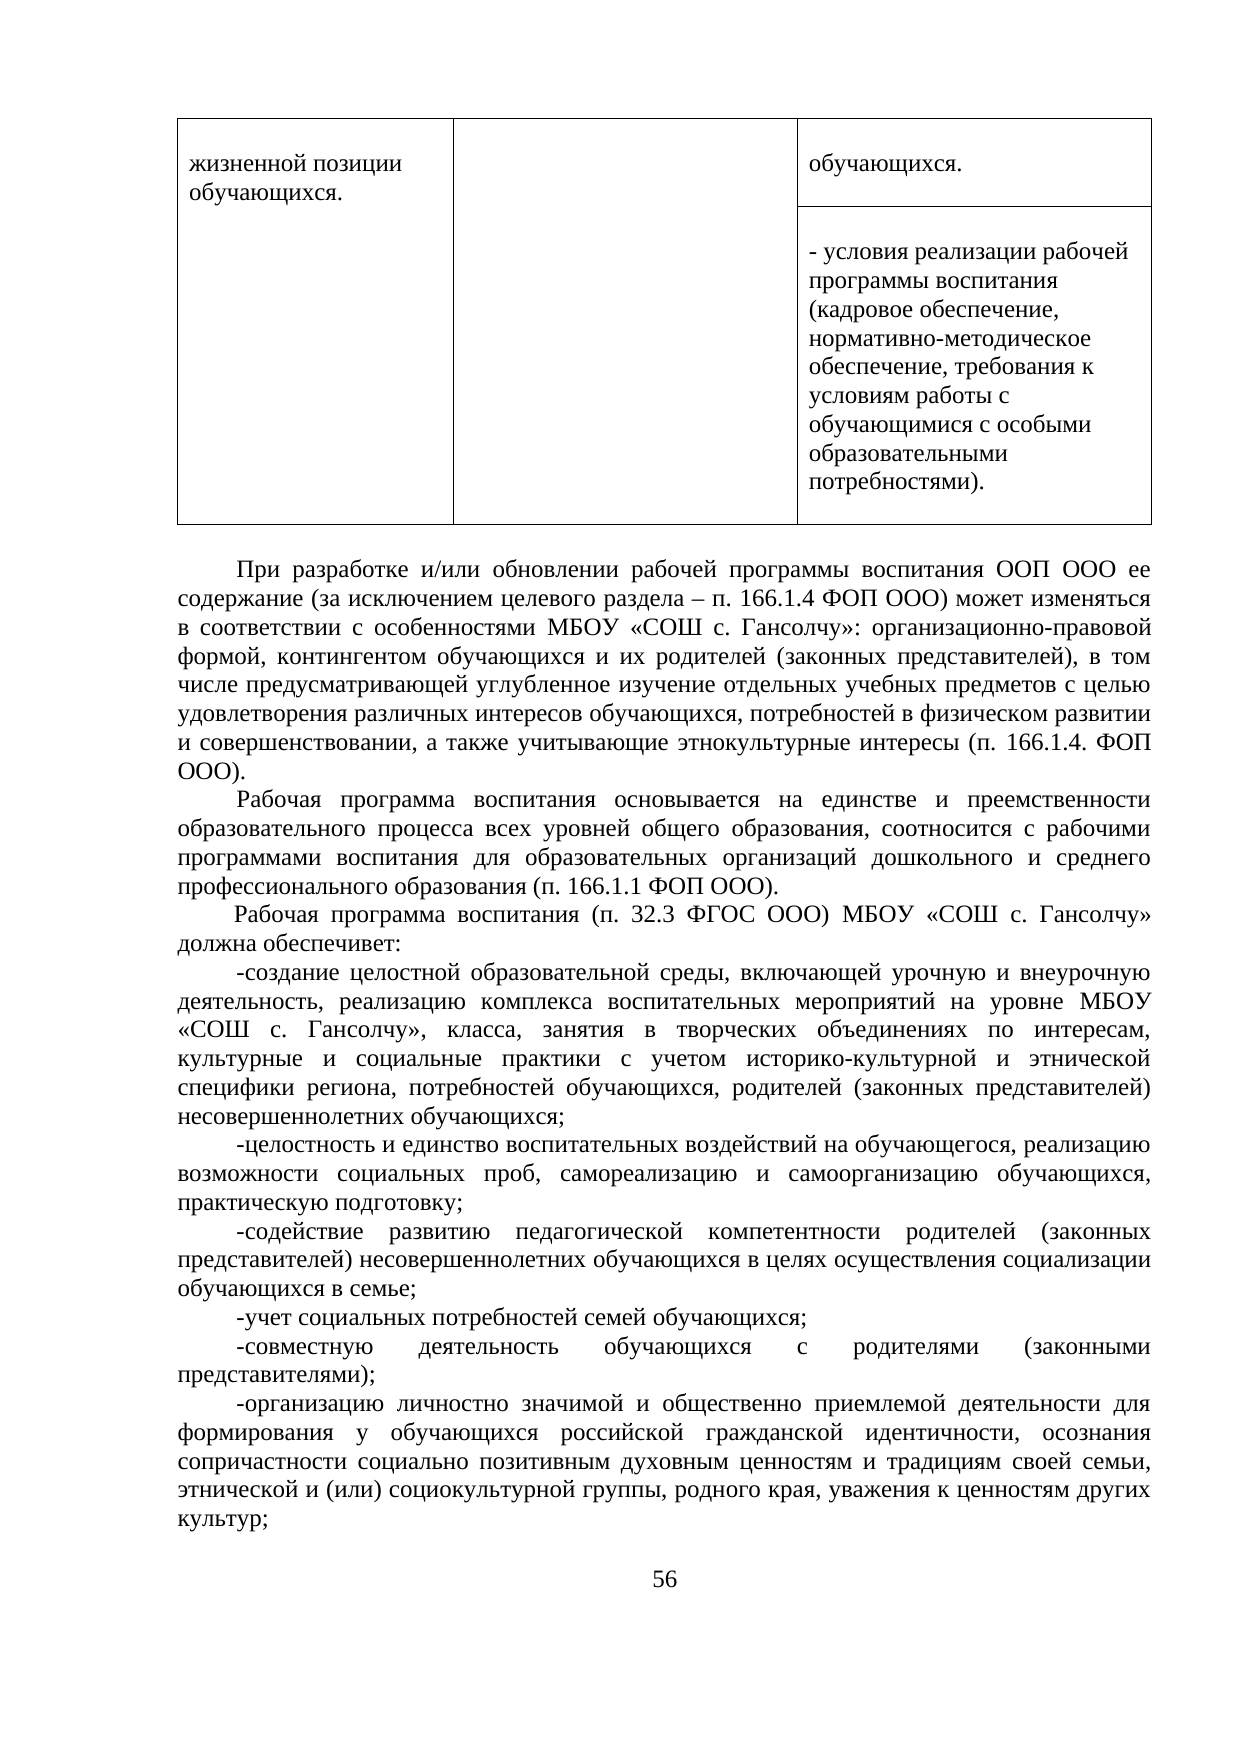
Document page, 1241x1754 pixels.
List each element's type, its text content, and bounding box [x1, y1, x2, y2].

text -организацию личностно значимой и общественно приемлемой деятельности для формирования у обучающихся российской гражданской идентичности, осознания сопричастности социально позитивным духовным ценностям и традициям своей семьи, этнической и (или) социокультурной группы, родного края, уважения к ценностям других культур; [177, 1388, 1152, 1532]
text Рабочая программа воспитания (п. 32.3 ФГОС ООО) МБОУ «СОШ с. Гансолчу» должна обеспечивет: [177, 899, 1152, 957]
text -целостность и единство воспитательных воздействий на обучающегося, реализацию возможности социальных проб, самореализацию и самоорганизацию обучающихся, практическую подготовку; [177, 1129, 1152, 1216]
text -содействие развитию педагогической компетентности родителей (законных представителей) несовершеннолетних обучающихся в целях осуществления социализации обучающихся в семье; [177, 1216, 1152, 1302]
text -создание целостной образовательной среды, включающей урочную и внеурочную деятельность, реализацию комплекса воспитательных мероприятий на уровне МБОУ «СОШ с. Гансолчу», класса, занятия в творческих объединениях по интересам, культурные и социальные практики с учетом историко-культурной и этнической специфики региона, потребностей обучающихся, родителей (законных представителей) несовершеннолетних обучающихся; [177, 957, 1152, 1129]
text При разработке и/или обновлении рабочей программы воспитания ООП ООО ее содержание (за исключением целевого раздела – п. 166.1.4 ФОП ООО) может изменяться в соответствии с особенностями МБОУ «СОШ с. Гансолчу»: организационно-правовой формой, контингентом обучающихся и их родителей (законных представителей), в том числе предусматривающей углубленное изучение отдельных учебных предметов с целью удовлетворения различных интересов обучающихся, потребностей в физическом развитии и совершенствовании, а также учитывающие этнокультурные интересы (п. 166.1.4. ФОП ООО). [177, 554, 1152, 784]
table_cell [178, 119, 453, 524]
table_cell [798, 119, 1151, 206]
text Рабочая программа воспитания основывается на единстве и преемственности образовательного процесса всех уровней общего образования, соотносится с рабочими программами воспитания для образовательных организаций дошкольного и среднего профессионального образования (п. 166.1.1 ФОП ООО). [177, 784, 1152, 899]
table_cell - условия реализации рабочей программы воспитания (кадровое обеспечение, нормативно-методическое обеспечение, требования к условиям работы с обучающимися с особыми образовательными потребностями). [798, 207, 1151, 524]
text -совместную деятельность обучающихся с родителями (законными представителями); [177, 1331, 1152, 1388]
text -учет социальных потребностей семей обучающихся; [177, 1302, 1152, 1331]
